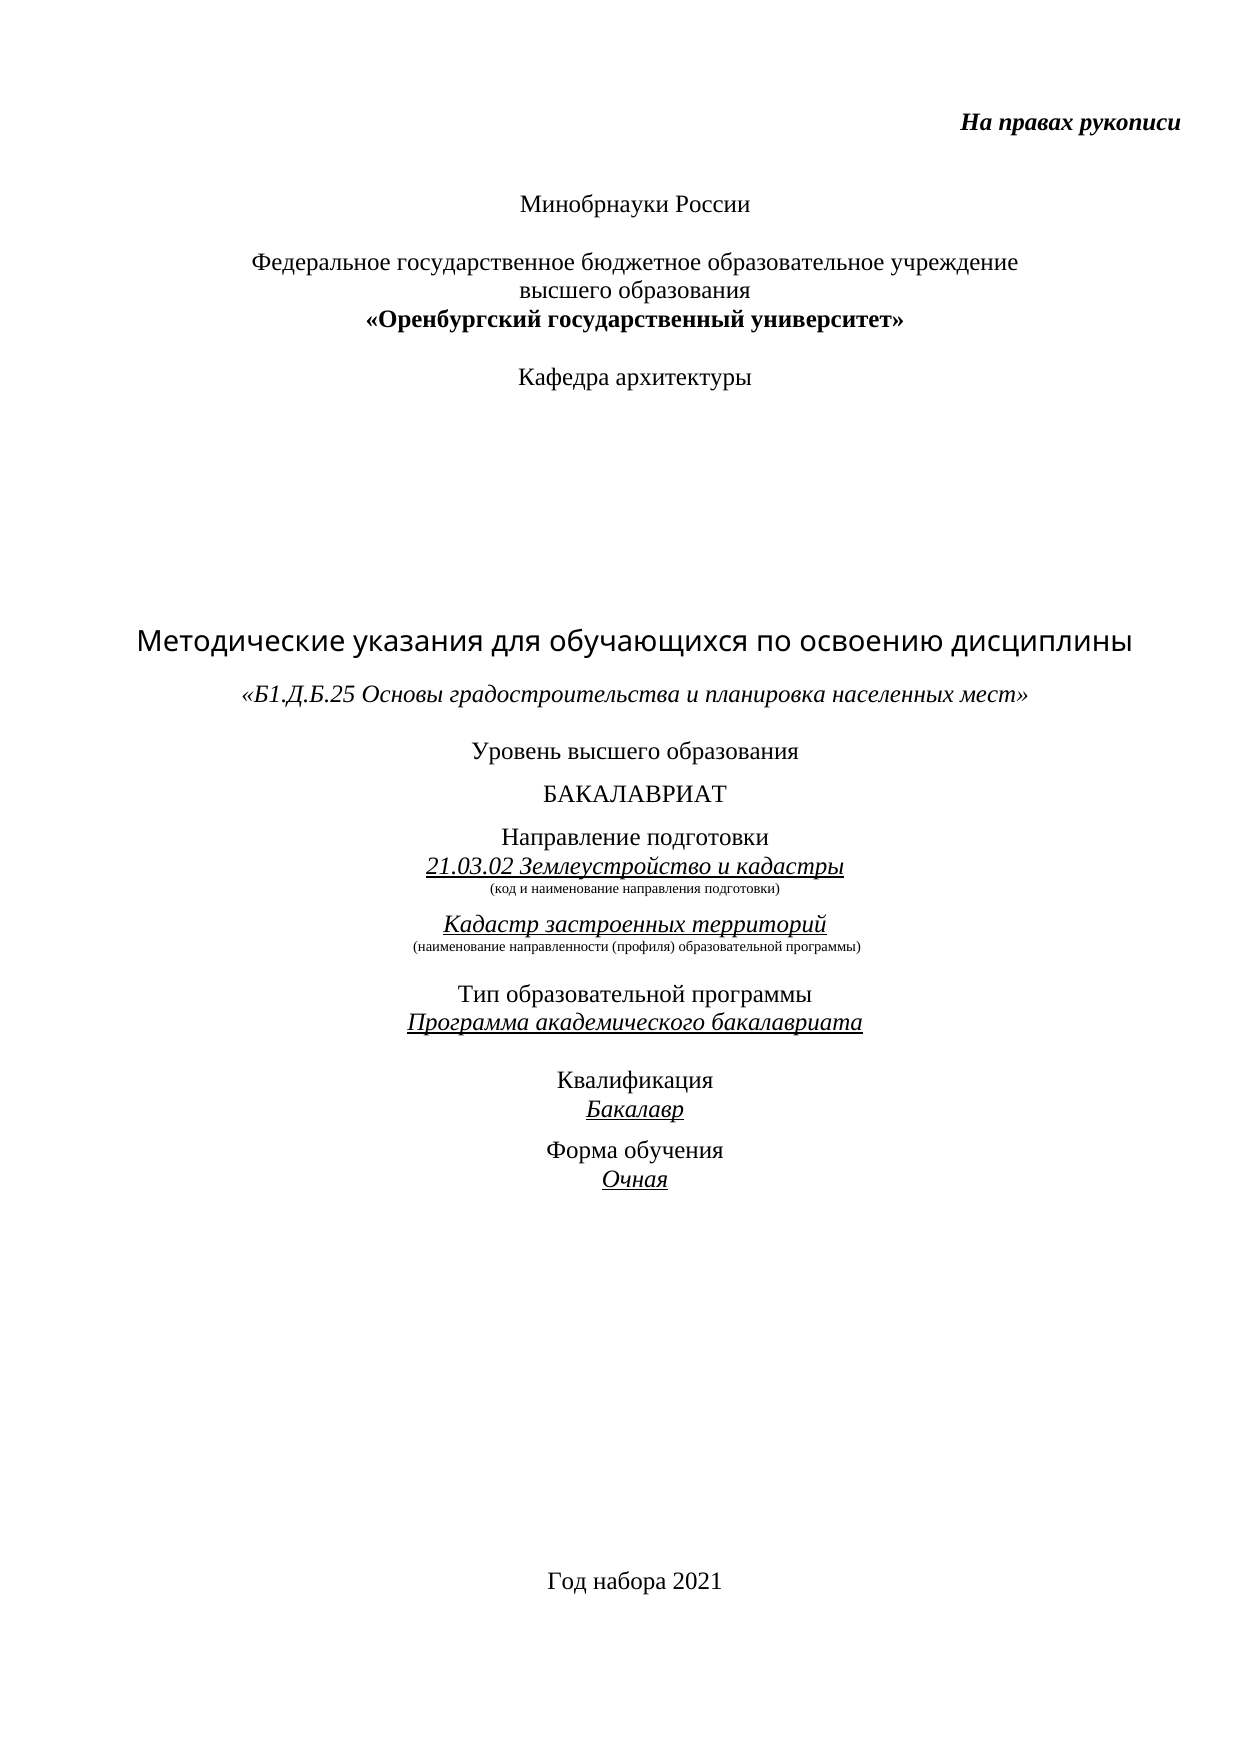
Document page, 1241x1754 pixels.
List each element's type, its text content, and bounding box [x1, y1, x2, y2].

text Кадастр застроенных территорий [88, 909, 1181, 937]
text Очная [88, 1164, 1181, 1192]
text Бакалавр [88, 1094, 1181, 1122]
text Год набора 2021 [88, 1566, 1181, 1595]
text «Оренбургский государственный университет» [88, 304, 1181, 333]
text высшего образования [88, 276, 1181, 304]
text На правах рукописи [88, 107, 1181, 136]
text Кафедра архитектуры [88, 362, 1181, 391]
text Минобрнауки России [88, 189, 1181, 218]
text (наименование направленности (профиля) образовательной программы) [88, 937, 1181, 966]
text Тип образовательной программы [88, 979, 1181, 1007]
text Уровень высшего образования [88, 736, 1181, 765]
text (код и наименование направления подготовки) [88, 880, 1181, 909]
text Форма обучения [88, 1135, 1181, 1164]
text Квалификация [88, 1065, 1181, 1094]
text «Б1.Д.Б.25 Основы градостроительства и планировка населенных мест» [88, 679, 1181, 707]
text Методические указания для обучающихся по освоению дисциплины [88, 621, 1181, 660]
text 21.03.02 Землеустройство и кадастры [88, 851, 1181, 880]
text БАКАЛАВРИАТ [88, 779, 1181, 808]
text Направление подготовки [88, 822, 1181, 851]
text Федеральное государственное бюджетное образовательное учреждение [88, 247, 1181, 276]
text Программа академического бакалавриата [88, 1007, 1181, 1036]
